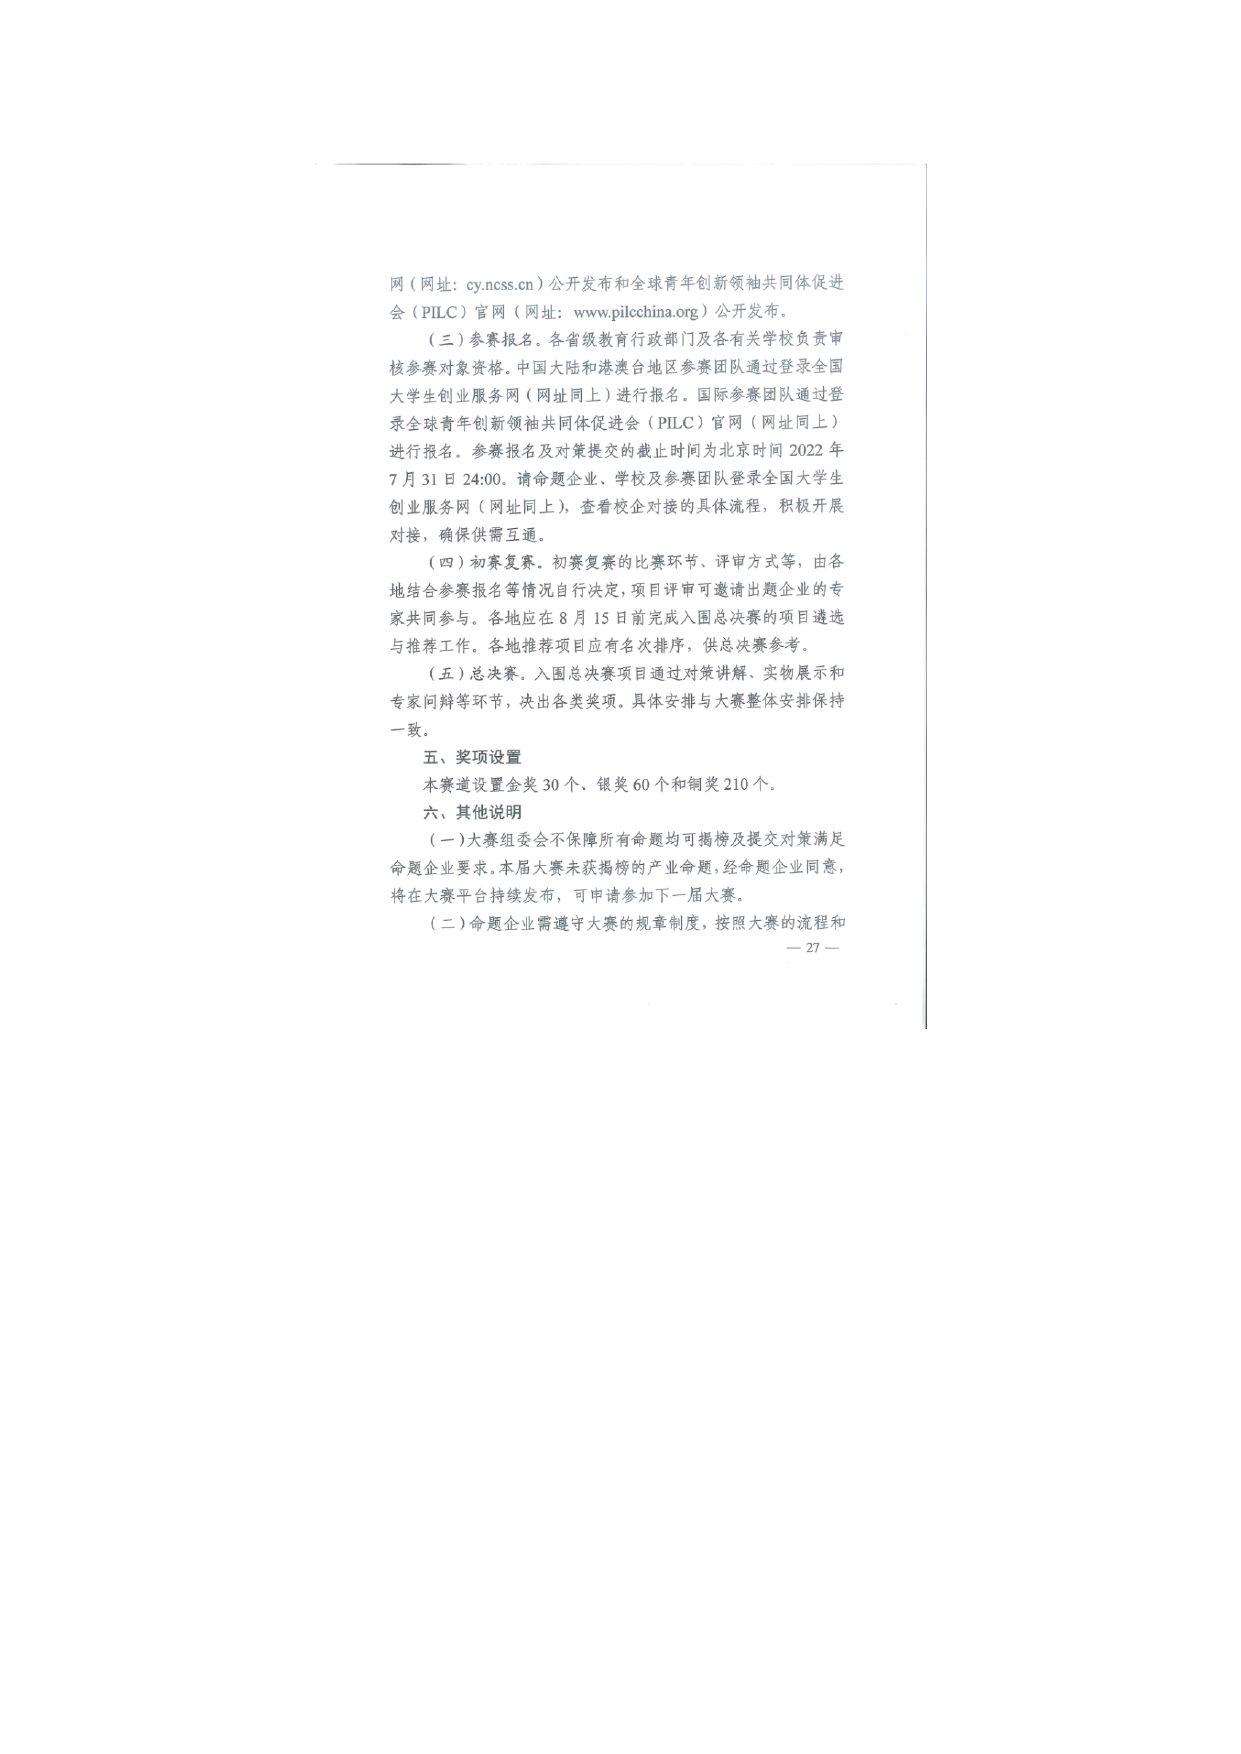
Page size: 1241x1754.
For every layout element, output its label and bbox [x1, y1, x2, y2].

picture [315, 165, 927, 1029]
